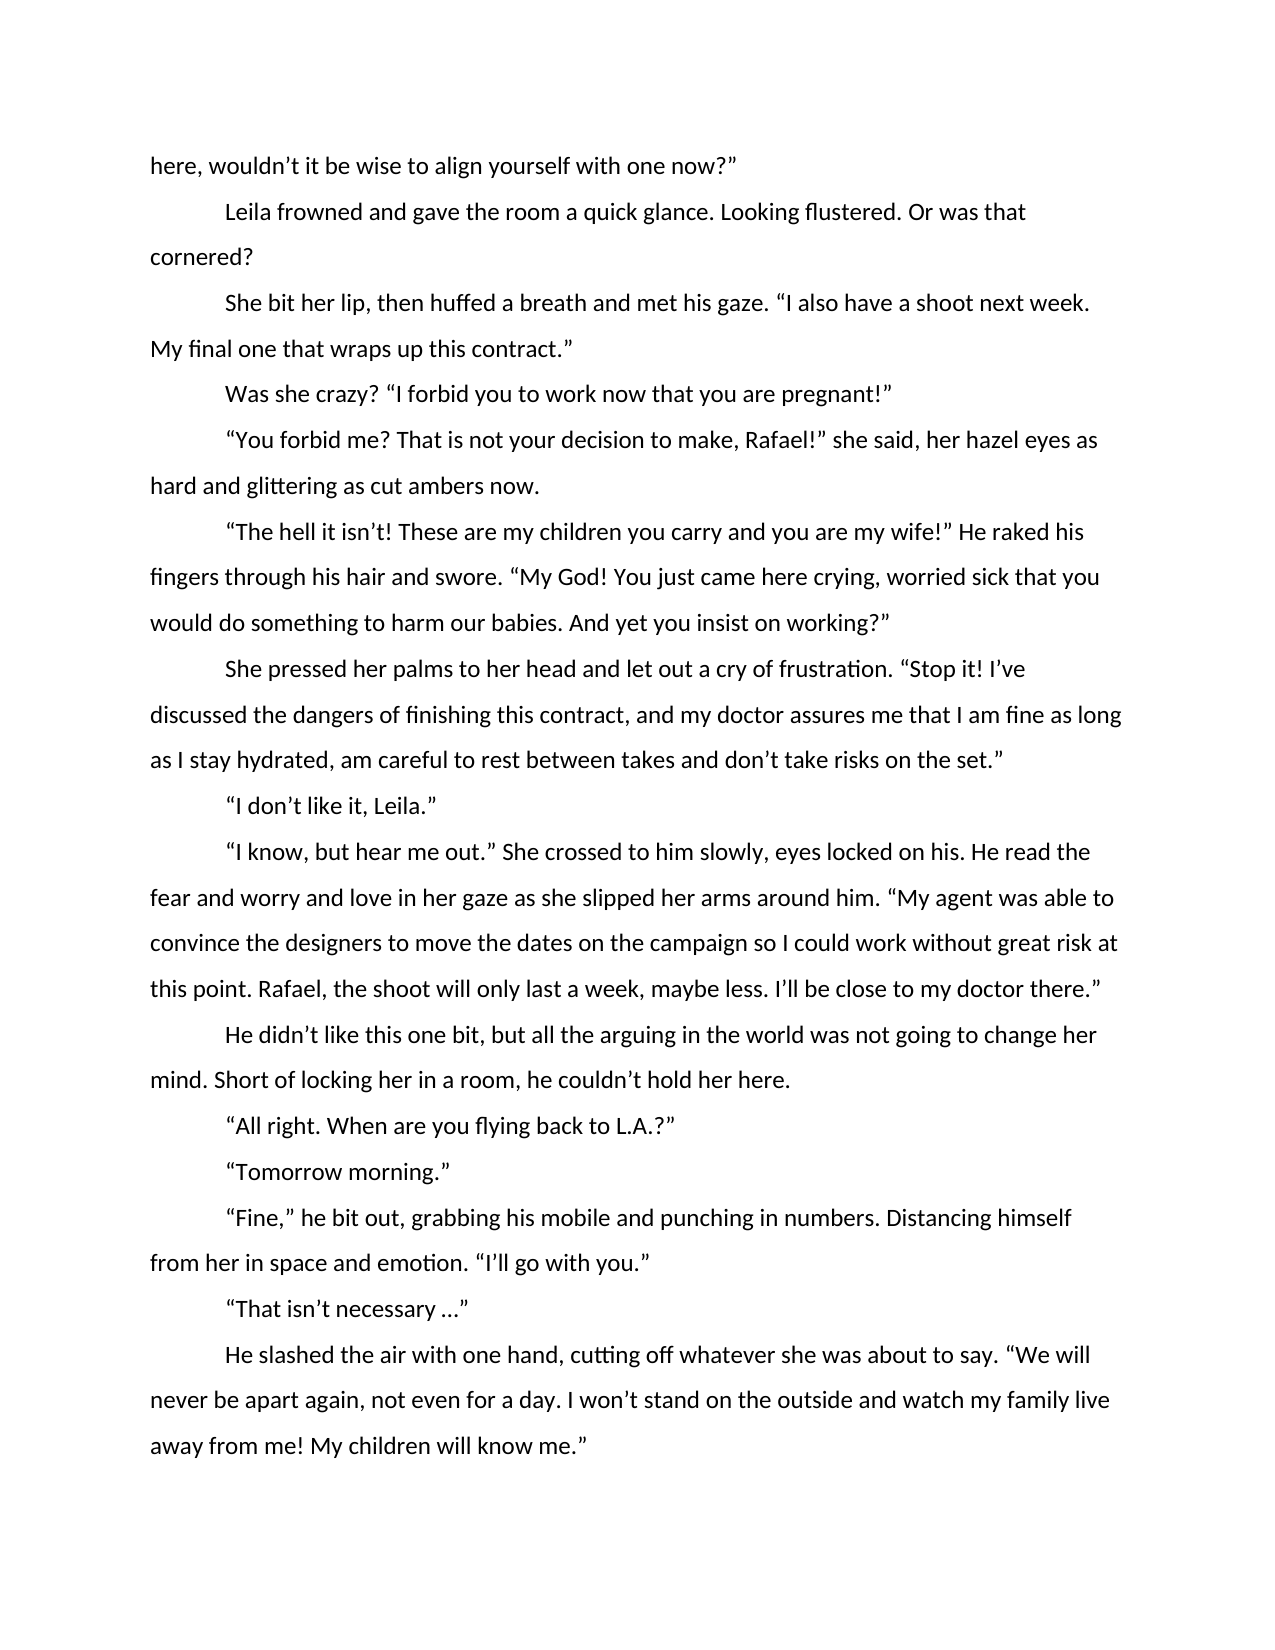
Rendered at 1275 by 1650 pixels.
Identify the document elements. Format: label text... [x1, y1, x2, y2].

text She bit her lip, then huffed a breath and met his gaze. “I also have a shoot next week. My final one that wraps up this contract.” [150, 287, 1125, 363]
text He didn’t like this one bit, but all the arguing in the world was not going to change her mind. Short of locking her in a room, he couldn’t hold her here. [150, 1019, 1125, 1095]
text “I know, but hear me out.” She crossed to him slowly, eyes locked on his. He read the fear and worry and love in her gaze as she slipped her arms around him. “My agent was able to convince the designers to move the dates on the campaign so I could work without great risk at this point. Rafael, the shoot will only last a week, maybe less. I’ll be close to my doctor there.” [150, 836, 1125, 1004]
text Was she crazy? “I forbid you to work now that you are pregnant!” [150, 379, 1125, 409]
text She pressed her palms to her head and let out a cry of frustration. “Stop it! I’ve discussed the dangers of finishing this contract, and my doctor assures me that I am fine as long as I stay hydrated, am careful to rest between takes and don’t take risks on the set.” [150, 653, 1125, 775]
text “Fine,” he bit out, grabbing his mobile and punching in numbers. Distancing himself from her in space and emotion. “I’ll go with you.” [150, 1202, 1125, 1278]
text Leila frowned and gave the room a quick glance. Looking flustered. Or was that cornered? [150, 196, 1125, 272]
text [150, 150, 1125, 181]
text He slashed the air with one hand, cutting off whatever she was about to say. “We will never be apart again, not even for a day. I won’t stand on the outside and watch my family live away from me! My children will know me.” [150, 1339, 1125, 1461]
text “That isn’t necessary …” [150, 1293, 1125, 1324]
text “All right. When are you flying back to L.A.?” [150, 1110, 1125, 1141]
text “Tomorrow morning.” [150, 1156, 1125, 1187]
text “I don’t like it, Leila.” [150, 790, 1125, 821]
text “The hell it isn’t! These are my children you carry and you are my wife!” He raked his fingers through his hair and swore. “My God! You just came here crying, worried sick that you would do something to harm our babies. And yet you insist on working?” [150, 516, 1125, 638]
text “You forbid me? That is not your decision to make, Rafael!” she said, her hazel eyes as hard and glittering as cut ambers now. [150, 424, 1125, 501]
